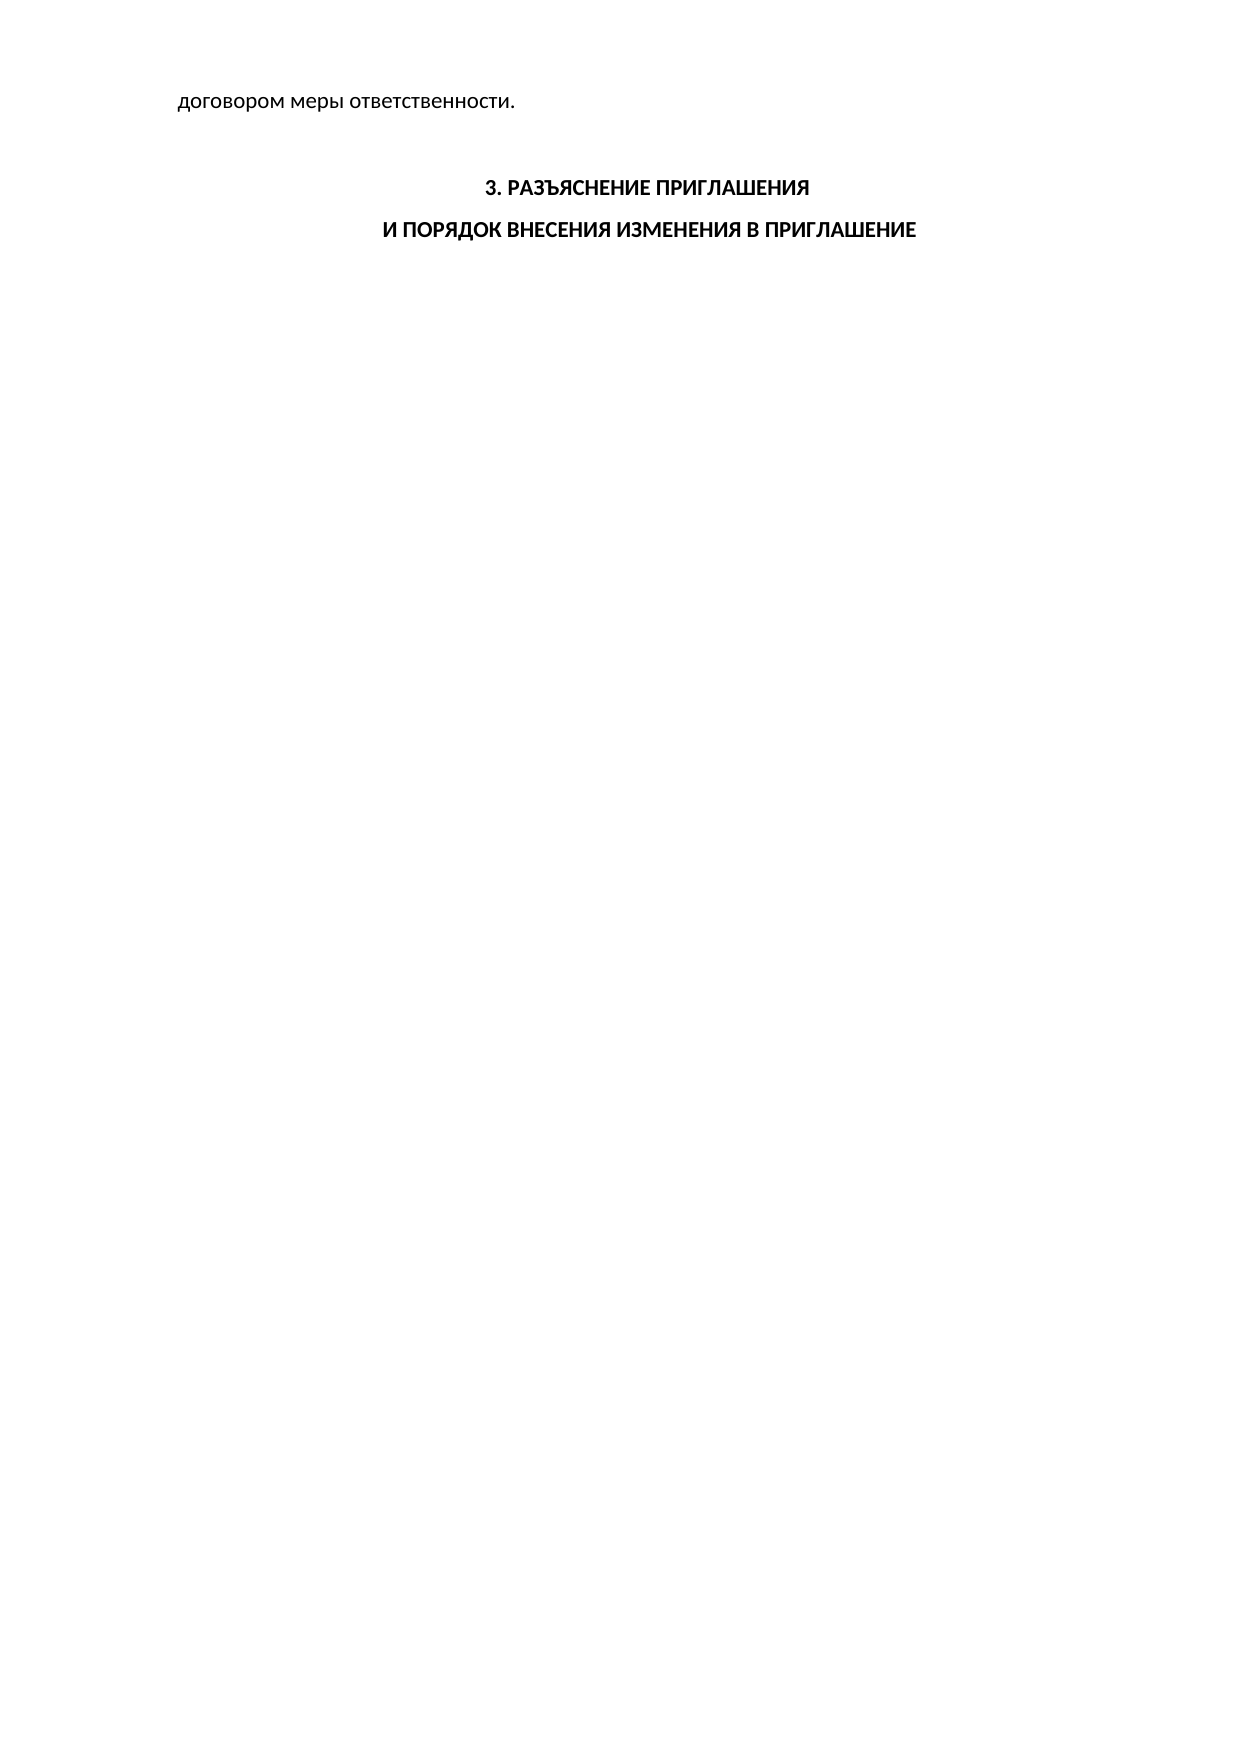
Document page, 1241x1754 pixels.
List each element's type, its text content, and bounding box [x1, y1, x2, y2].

text 3. РАЗЪЯСНЕНИЕ ПРИГЛАШЕНИЯ И ПОРЯДОК ВНЕСЕНИЯ ИЗМЕНЕНИЯ В ПРИГЛАШЕНИЕ [148, 173, 1152, 243]
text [177, 86, 1152, 114]
